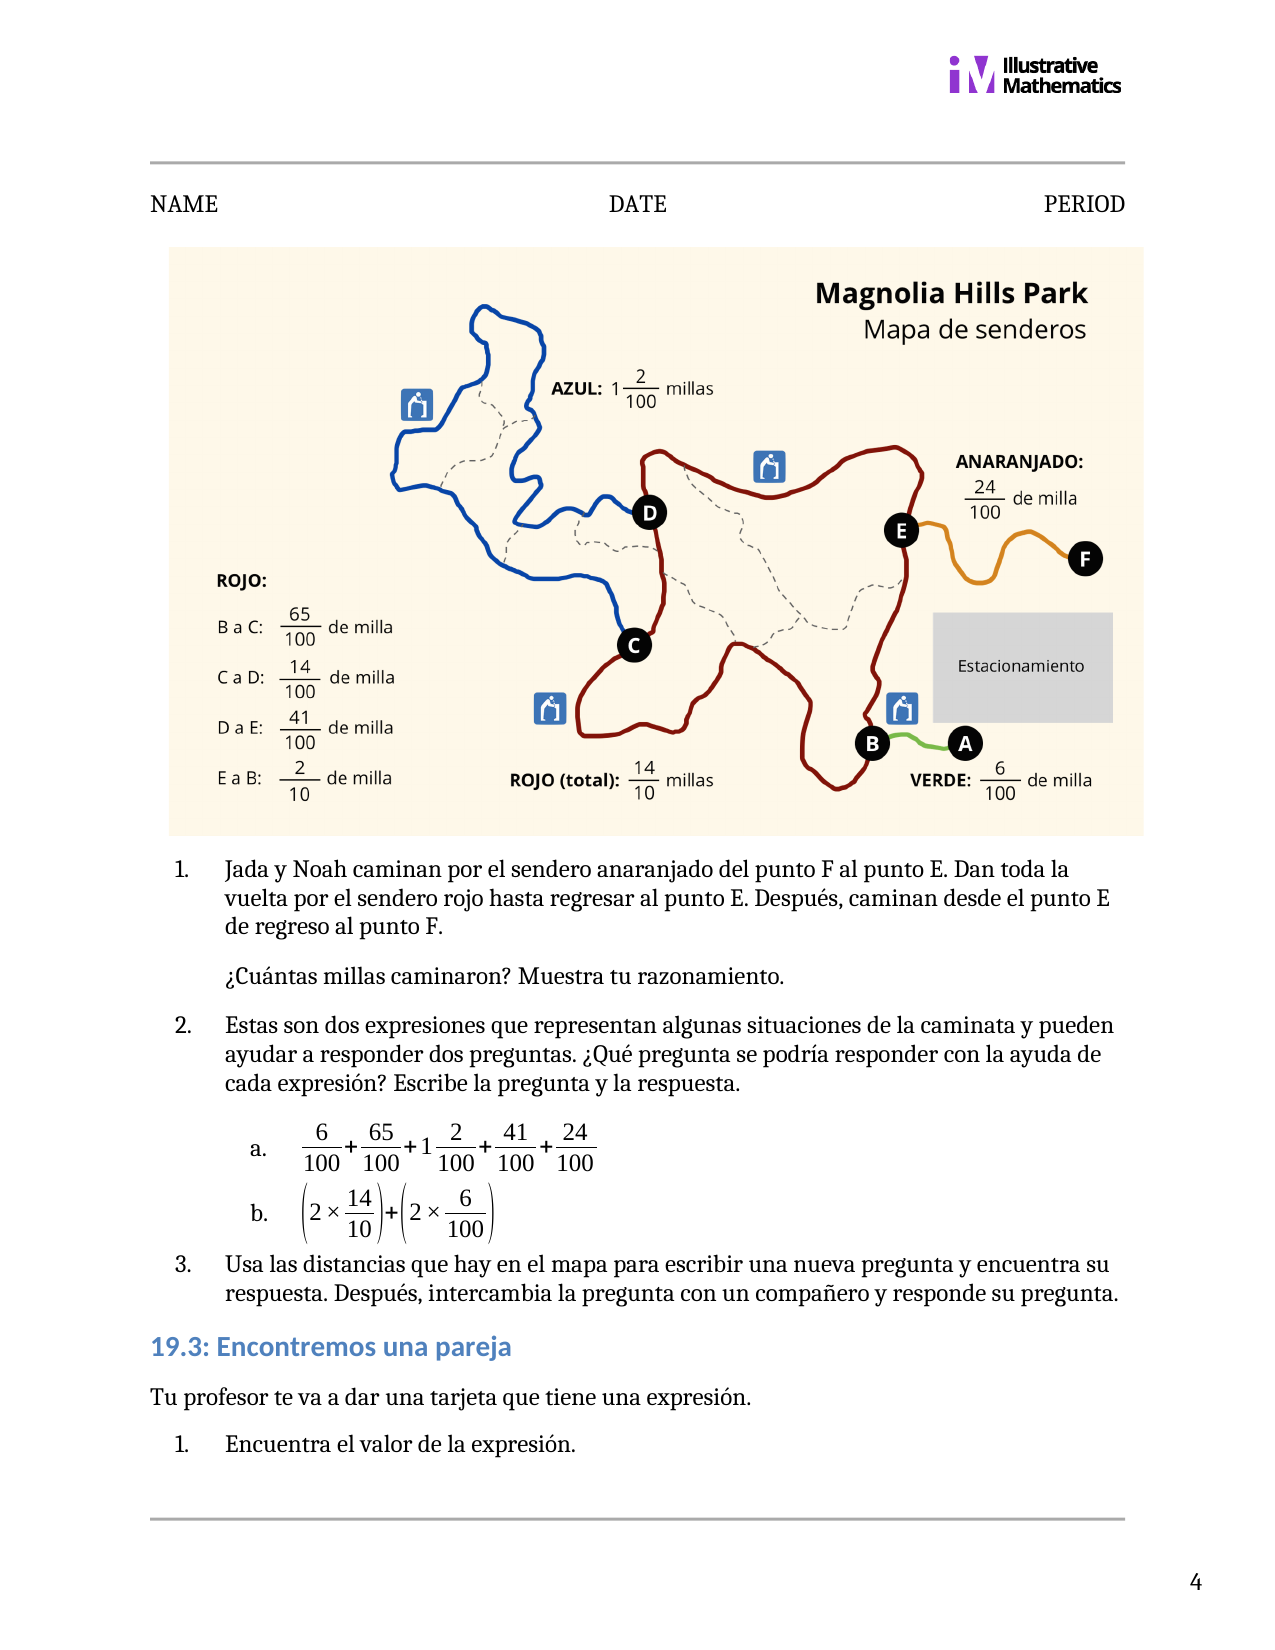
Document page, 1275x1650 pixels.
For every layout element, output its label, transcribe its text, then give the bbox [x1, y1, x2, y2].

picture [168, 247, 1144, 836]
list Encuentra el valor de la expresión. [175, 1430, 1125, 1459]
list Usa las distancias que hay en el mapa para escribir una nueva pregunta y encuentra su respuesta. Después, intercambia la pregunta con un compañero y responde su pregunta. [175, 1250, 1125, 1307]
text Tu profesor te va a dar una tarjeta que tiene una expresión. [150, 1383, 1125, 1411]
picture [949, 55, 1121, 93]
list Jada y Noah caminan por el sendero anaranjado del punto F al punto E. Dan toda la vuelta por el sendero rojo hasta regresar al punto E. Después, caminan desde el punto E de regreso al punto F. [175, 855, 1125, 941]
subtitle 19.3: Encontremos una pareja [150, 1328, 1125, 1364]
list Estas son dos expresiones que representan algunas situaciones de la caminata y pueden ayudar a responder dos preguntas. ¿Qué pregunta se podría responder con la ayuda de cada expresión? Escribe la pregunta y la respuesta. [175, 1011, 1125, 1098]
list ¿Cuántas millas caminaron? Muestra tu razonamiento. [175, 962, 1125, 991]
